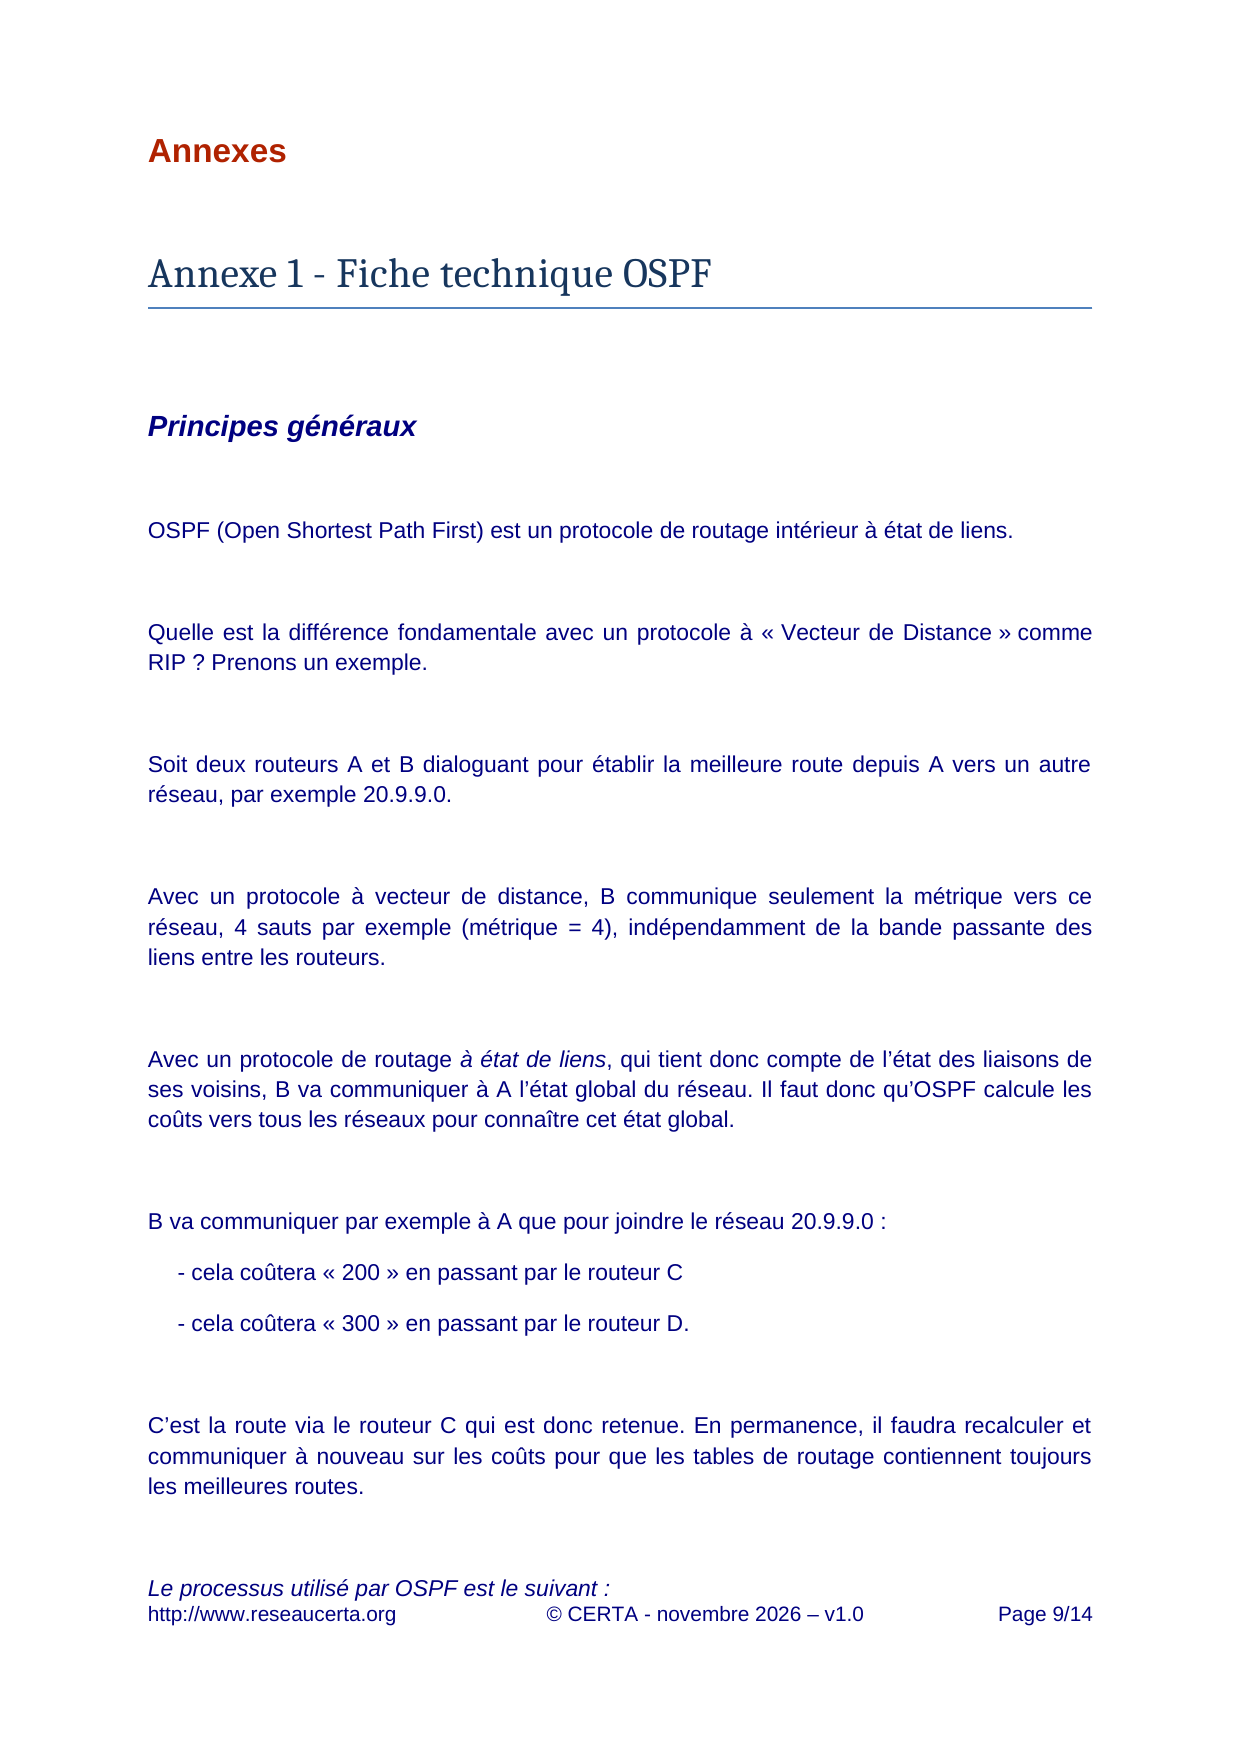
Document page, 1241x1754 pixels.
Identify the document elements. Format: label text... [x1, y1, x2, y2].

text Le processus utilisé par OSPF est le suivant : [148, 1575, 1092, 1601]
text B va communiquer par exemple à A que pour joindre le réseau 20.9.9.0 : [148, 1208, 1092, 1235]
text - cela coûtera « 300 » en passant par le routeur D. [177, 1310, 1092, 1337]
text Annexes [148, 131, 1092, 170]
title Annexe 1 - Fiche technique OSPF [148, 250, 1092, 307]
text OSPF (Open Shortest Path First) est un protocole de routage intérieur à état de liens. [148, 517, 1092, 543]
text Avec un protocole de routage à état de liens, qui tient donc compte de l’état des liaisons de ses voisins, B va communiquer à A l’état global du réseau. Il faut donc qu’OSPF calcule les coûts vers tous les réseaux pour connaître cet état global. [148, 1046, 1092, 1133]
text Principes généraux [148, 409, 1092, 442]
text Avec un protocole à vecteur de distance, B communique seulement la métrique vers ce réseau, 4 sauts par exemple (métrique = 4), indépendamment de la bande passante des liens entre les routeurs. [148, 883, 1092, 970]
text C’est la route via le routeur C qui est donc retenue. En permanence, il faudra recalculer et communiquer à nouveau sur les coûts pour que les tables de routage contiennent toujours les meilleures routes. [148, 1412, 1092, 1499]
text Quelle est la différence fondamentale avec un protocole à « Vecteur de Distance » comme RIP ? Prenons un exemple. [148, 619, 1092, 675]
text - cela coûtera « 200 » en passant par le routeur C [177, 1259, 1092, 1286]
text Soit deux routeurs A et B dialoguant pour établir la meilleure route depuis A vers un autre réseau, par exemple 20.9.9.0. [148, 751, 1092, 808]
